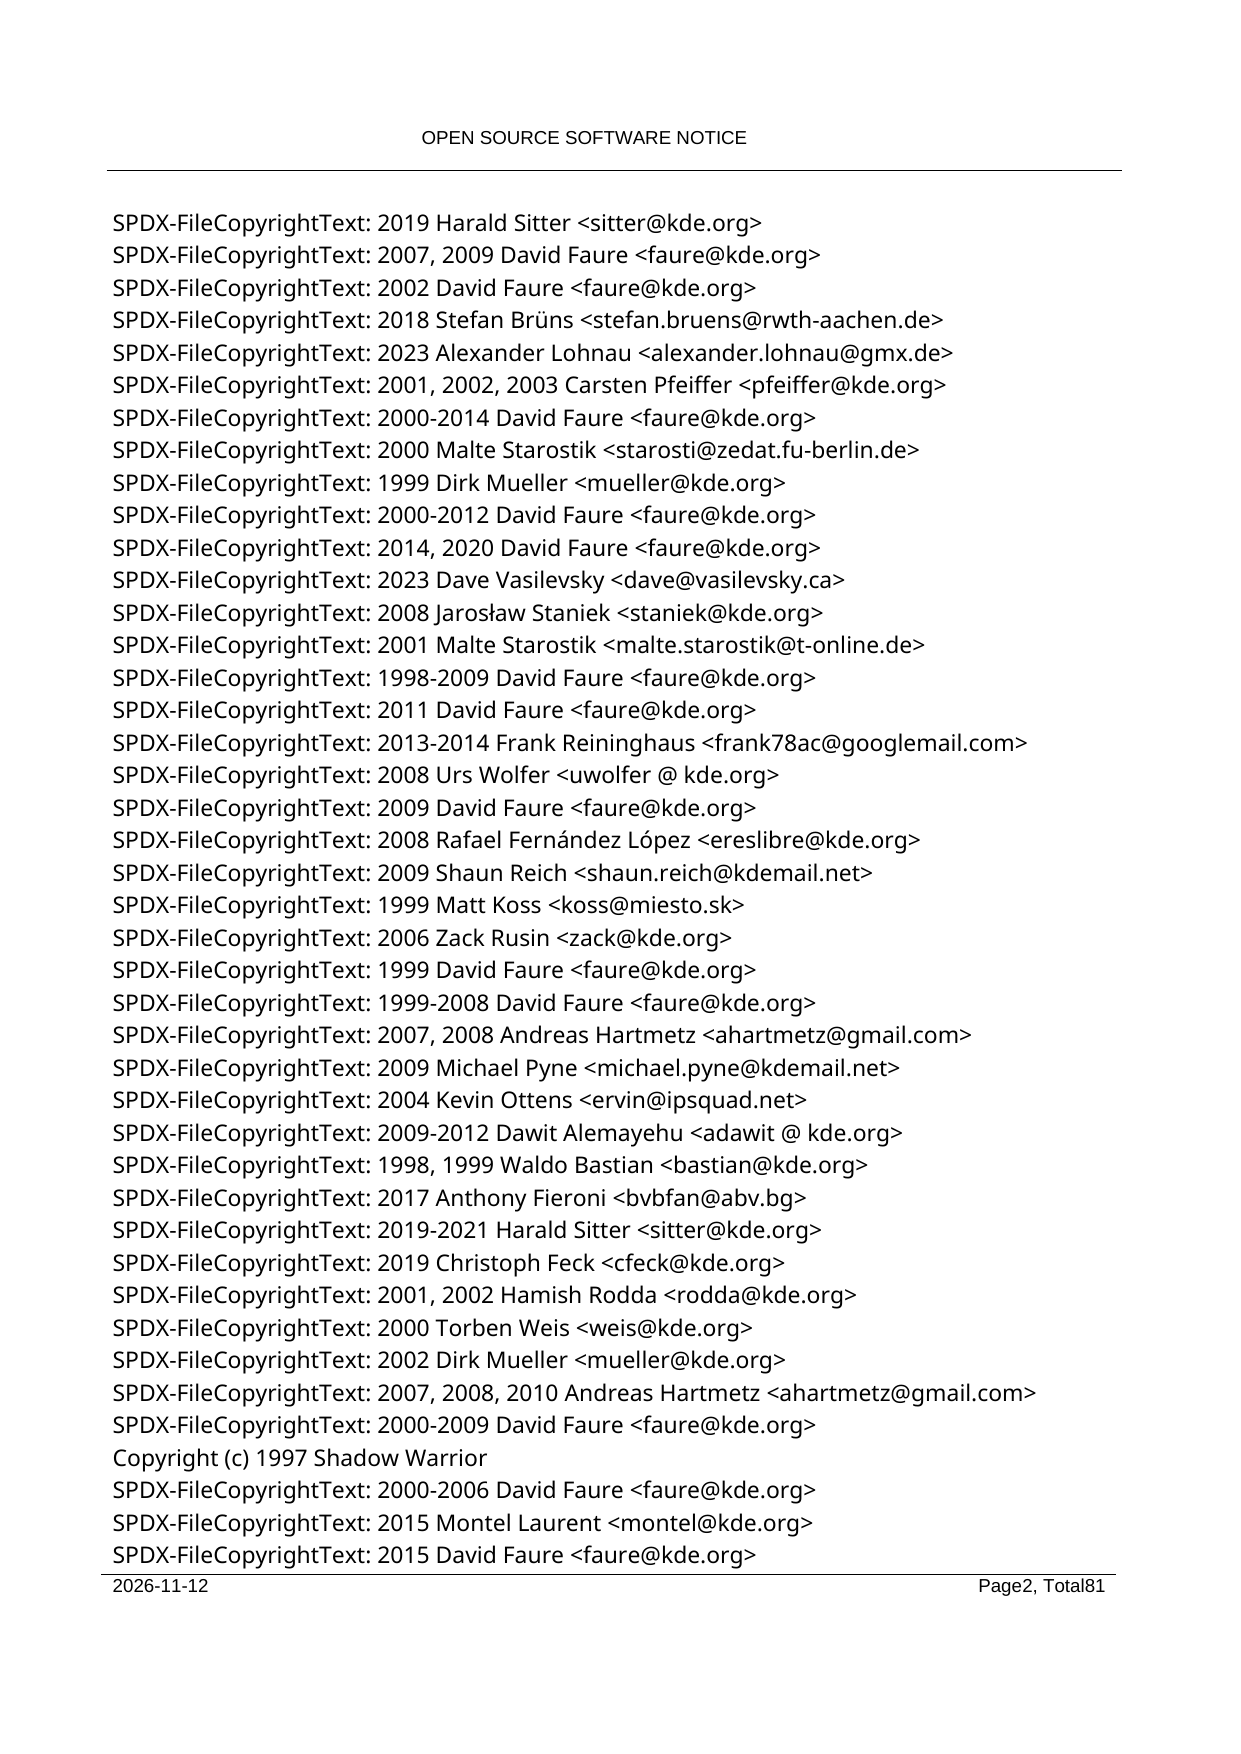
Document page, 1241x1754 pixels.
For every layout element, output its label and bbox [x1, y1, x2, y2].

text [112, 206, 1128, 1571]
